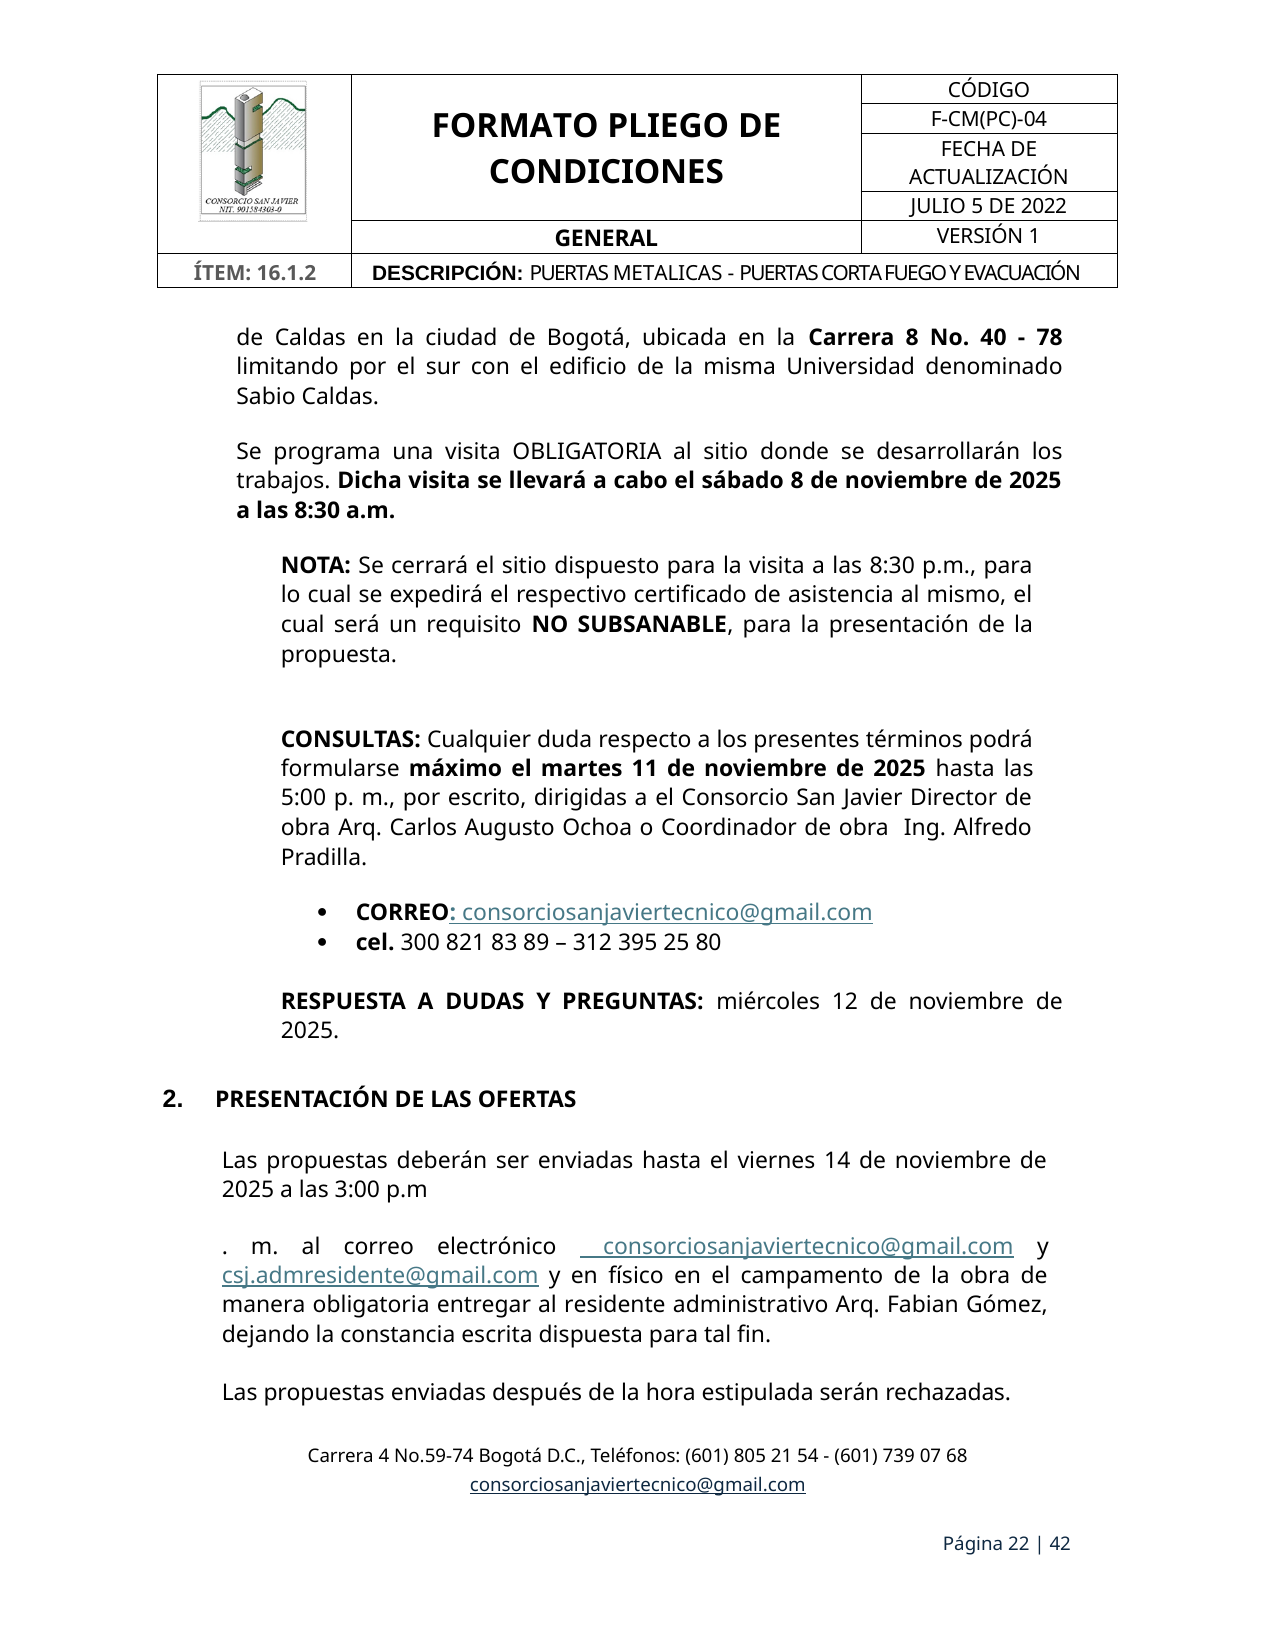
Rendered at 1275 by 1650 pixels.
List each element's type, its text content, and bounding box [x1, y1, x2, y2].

text . m. al correo electrónico consorciosanjaviertecnico@gmail.com y csj.admresidente@gmail.com y en físico en el campamento de la obra de manera obligatoria entregar al residente administrativo Arq. Fabian Gómez, dejando la constancia escrita dispuesta para tal fin. [222, 1230, 1048, 1349]
picture [198, 80, 308, 222]
list CORREO: consorciosanjaviertecnico@gmail.com [318, 897, 1034, 927]
list cel. 300 821 83 89 – 312 395 25 80 [318, 927, 1034, 956]
text NOTA: Se cerrará el sitio dispuesto para la visita a las 8:30 p.m., para lo cual se expedirá el respectivo certificado de asistencia al mismo, el cual será un requisito NO SUBSANABLE, para la presentación de la propuesta. [281, 550, 1034, 669]
text Las propuestas enviadas después de la hora estipulada serán rechazadas. [222, 1375, 1048, 1407]
text Las propuestas deberán ser enviadas hasta el viernes 14 de noviembre de 2025 a las 3:00 p.m [222, 1145, 1048, 1204]
text Se programa una visita OBLIGATORIA al sitio donde se desarrollarán los trabajos. Dicha visita se llevará a cabo el sábado 8 de noviembre de 2025 a las 8:30 a.m. [236, 436, 1063, 525]
subtitle PRESENTACIÓN DE LAS OFERTAS [162, 1083, 1098, 1114]
text RESPUESTA A DUDAS Y PREGUNTAS: miércoles 12 de noviembre de 2025. [281, 986, 1063, 1045]
text CONSULTAS: Cualquier duda respecto a los presentes términos podrá formularse máximo el martes 11 de noviembre de 2025 hasta las 5:00 p. m., por escrito, dirigidas a el Consorcio San Javier Director de obra Arq. Carlos Augusto Ochoa o Coordinador de obra Ing. Alfredo Pradilla. [281, 723, 1034, 872]
